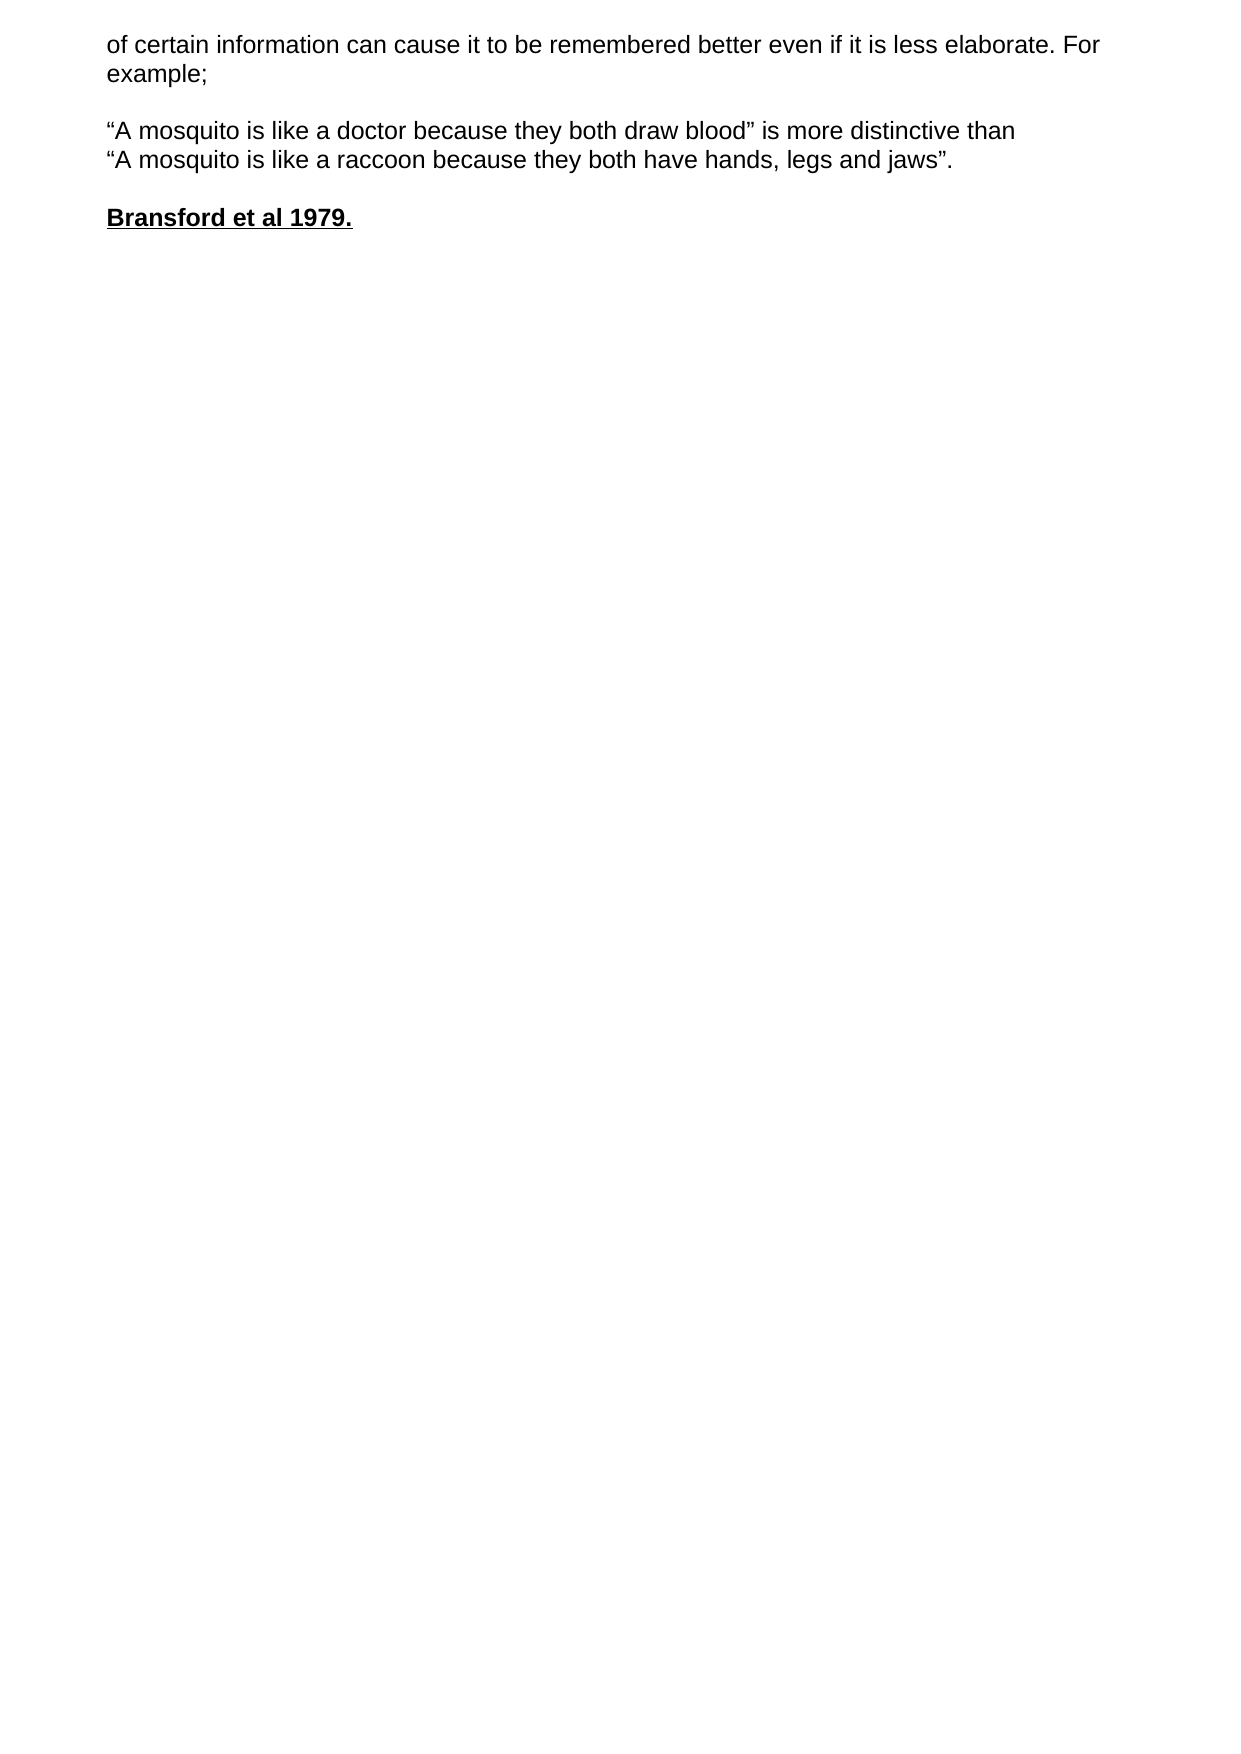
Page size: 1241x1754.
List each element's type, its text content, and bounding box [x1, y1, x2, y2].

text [106, 30, 1134, 87]
text “A mosquito is like a doctor because they both draw blood” is more distinctive than [106, 116, 1134, 145]
text “A mosquito is like a raccoon because they both have hands, legs and jaws”. [106, 145, 1134, 174]
text Bransford et al 1979. [106, 202, 1134, 231]
